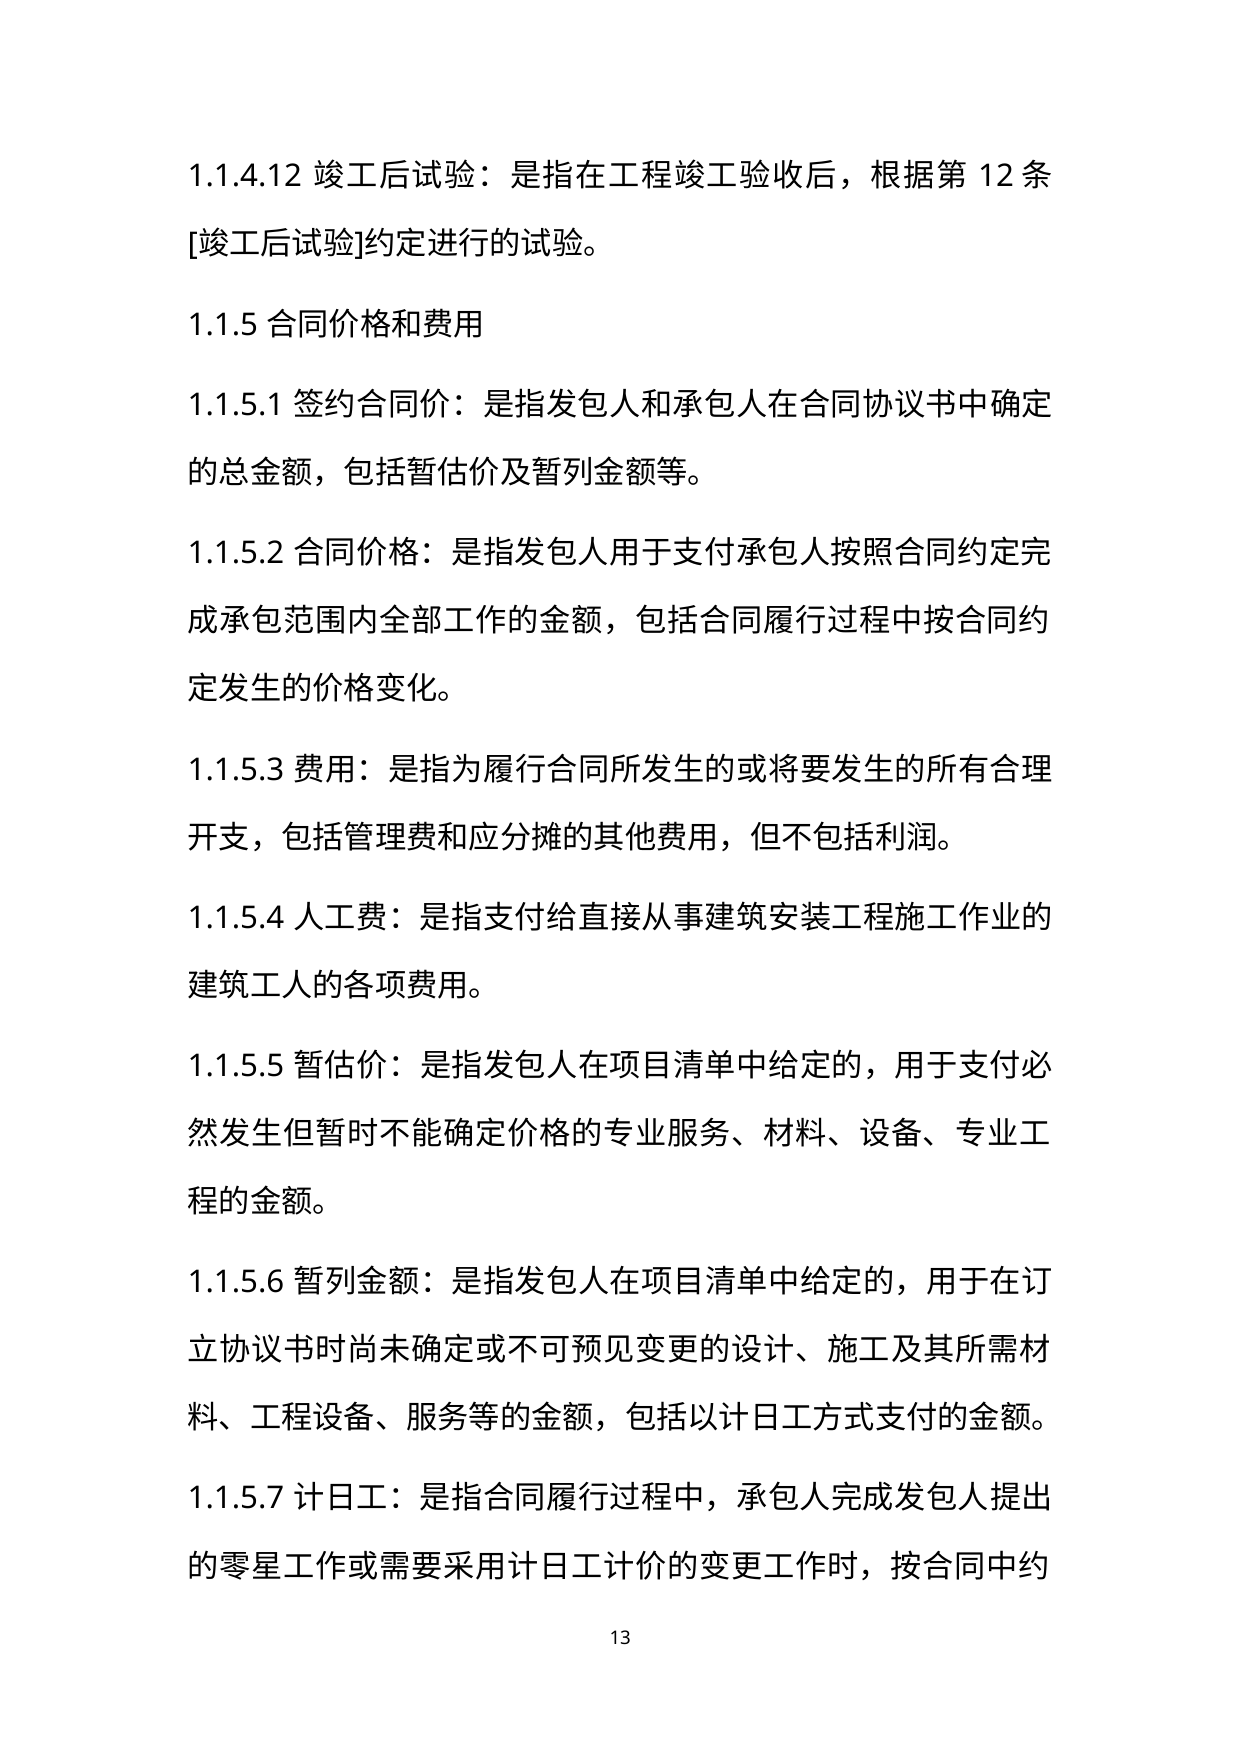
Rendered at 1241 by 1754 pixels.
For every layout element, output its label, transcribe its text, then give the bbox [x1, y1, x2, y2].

list 1.1.5 合同价格和费用 [187, 299, 1053, 344]
list 1.1.5.1 签约合同价：是指发包人和承包人在合同协议书中确定的总金额，包括暂估价及暂列金额等。 [187, 379, 1053, 492]
list 1.1.5.6 暂列金额：是指发包人在项目清单中给定的，用于在订立协议书时尚未确定或不可预见变更的设计、施工及其所需材料、工程设备、服务等的金额，包括以计日工方式支付的金额。 [187, 1257, 1053, 1438]
list 1.1.5.2 合同价格：是指发包人用于支付承包人按照合同约定完成承包范围内全部工作的金额，包括合同履行过程中按合同约定发生的价格变化。 [187, 528, 1053, 709]
list 1.1.4.12 竣工后试验：是指在工程竣工验收后，根据第12条[竣工后试验]约定进行的试验。 [187, 150, 1053, 263]
list 1.1.5.4 人工费：是指支付给直接从事建筑安装工程施工作业的建筑工人的各项费用。 [187, 892, 1053, 1005]
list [187, 1473, 1053, 1586]
list 1.1.5.3 费用：是指为履行合同所发生的或将要发生的所有合理开支，包括管理费和应分摊的其他费用，但不包括利润。 [187, 744, 1053, 857]
list 1.1.5.5 暂估价：是指发包人在项目清单中给定的，用于支付必然发生但暂时不能确定价格的专业服务、材料、设备、专业工程的金额。 [187, 1040, 1053, 1221]
